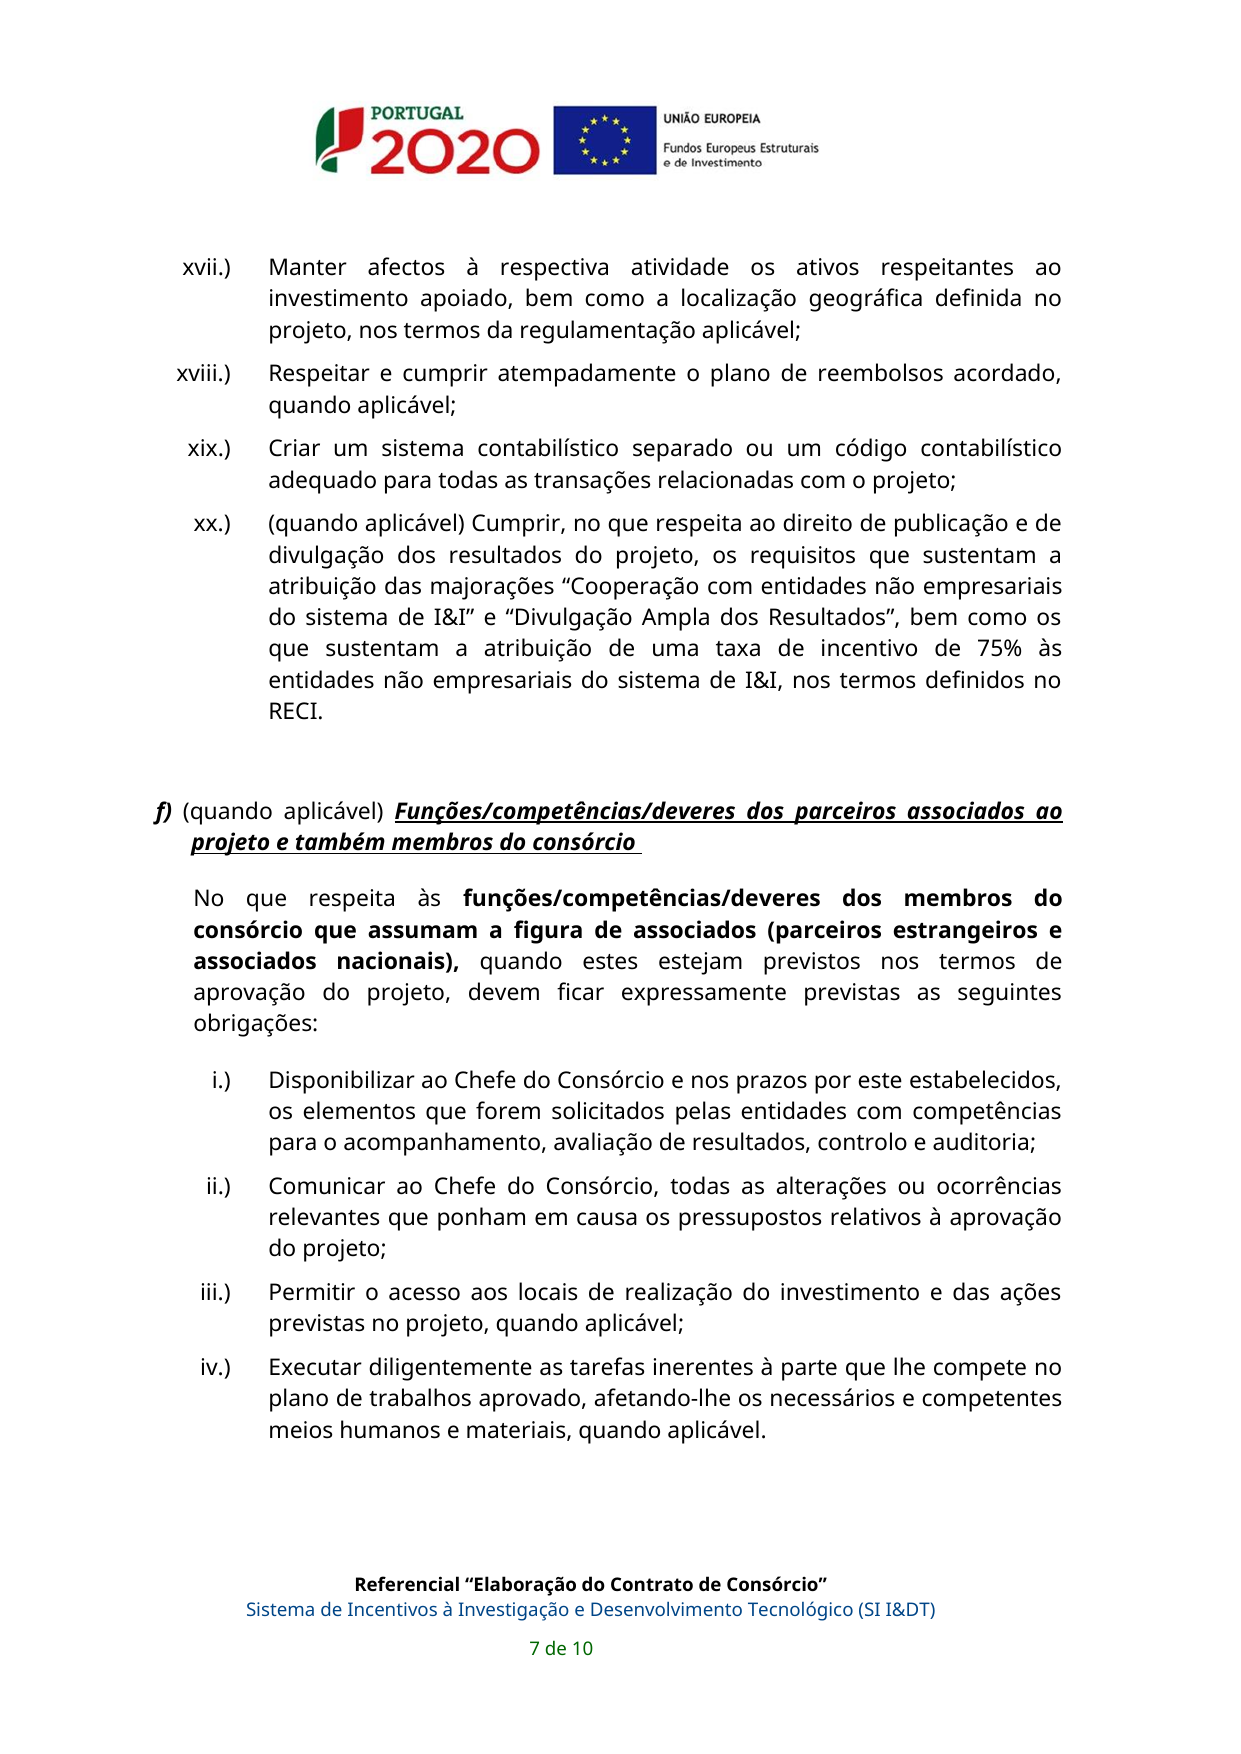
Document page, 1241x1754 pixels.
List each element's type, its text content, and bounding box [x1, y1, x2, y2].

list Respeitar e cumprir atempadamente o plano de reembolsos acordado, quando aplicável; [231, 357, 1063, 420]
picture [308, 73, 873, 196]
list Permitir o acesso aos locais de realização do investimento e das ações previstas no projeto, quando aplicável; [231, 1276, 1063, 1338]
list (quando aplicável) Cumprir, no que respeita ao direito de publicação e de divulgação dos resultados do projeto, os requisitos que sustentam a atribuição das majorações “Cooperação com entidades não empresariais do sistema de I&I” e “Divulgação Ampla dos Resultados”, bem como os que sustentam a atribuição de uma taxa de incentivo de 75% às entidades não empresariais do sistema de I&I, nos termos definidos no RECI. [231, 507, 1063, 726]
text No que respeita às funções/competências/deveres dos membros do consórcio que assumam a figura de associados (parceiros estrangeiros e associados nacionais), quando estes estejam previstos nos termos de aprovação do projeto, devem ficar expressamente previstas as seguintes obrigações: [193, 882, 1063, 1038]
text f) (quando aplicável) Funções/competências/deveres dos parceiros associados ao projeto e também membros do consórcio [156, 795, 1063, 857]
list Comunicar ao Chefe do Consórcio, todas as alterações ou ocorrências relevantes que ponham em causa os pressupostos relativos à aprovação do projeto; [231, 1170, 1063, 1263]
list Executar diligentemente as tarefas inerentes à parte que lhe compete no plano de trabalhos aprovado, afetando-lhe os necessários e competentes meios humanos e materiais, quando aplicável. [231, 1351, 1063, 1445]
list Disponibilizar ao Chefe do Consórcio e nos prazos por este estabelecidos, os elementos que forem solicitados pelas entidades com competências para o acompanhamento, avaliação de resultados, controlo e auditoria; [231, 1063, 1063, 1157]
list Criar um sistema contabilístico separado ou um código contabilístico adequado para todas as transações relacionadas com o projeto; [231, 432, 1063, 495]
list Manter afectos à respectiva atividade os ativos respeitantes ao investimento apoiado, bem como a localização geográfica definida no projeto, nos termos da regulamentação aplicável; [231, 251, 1063, 345]
